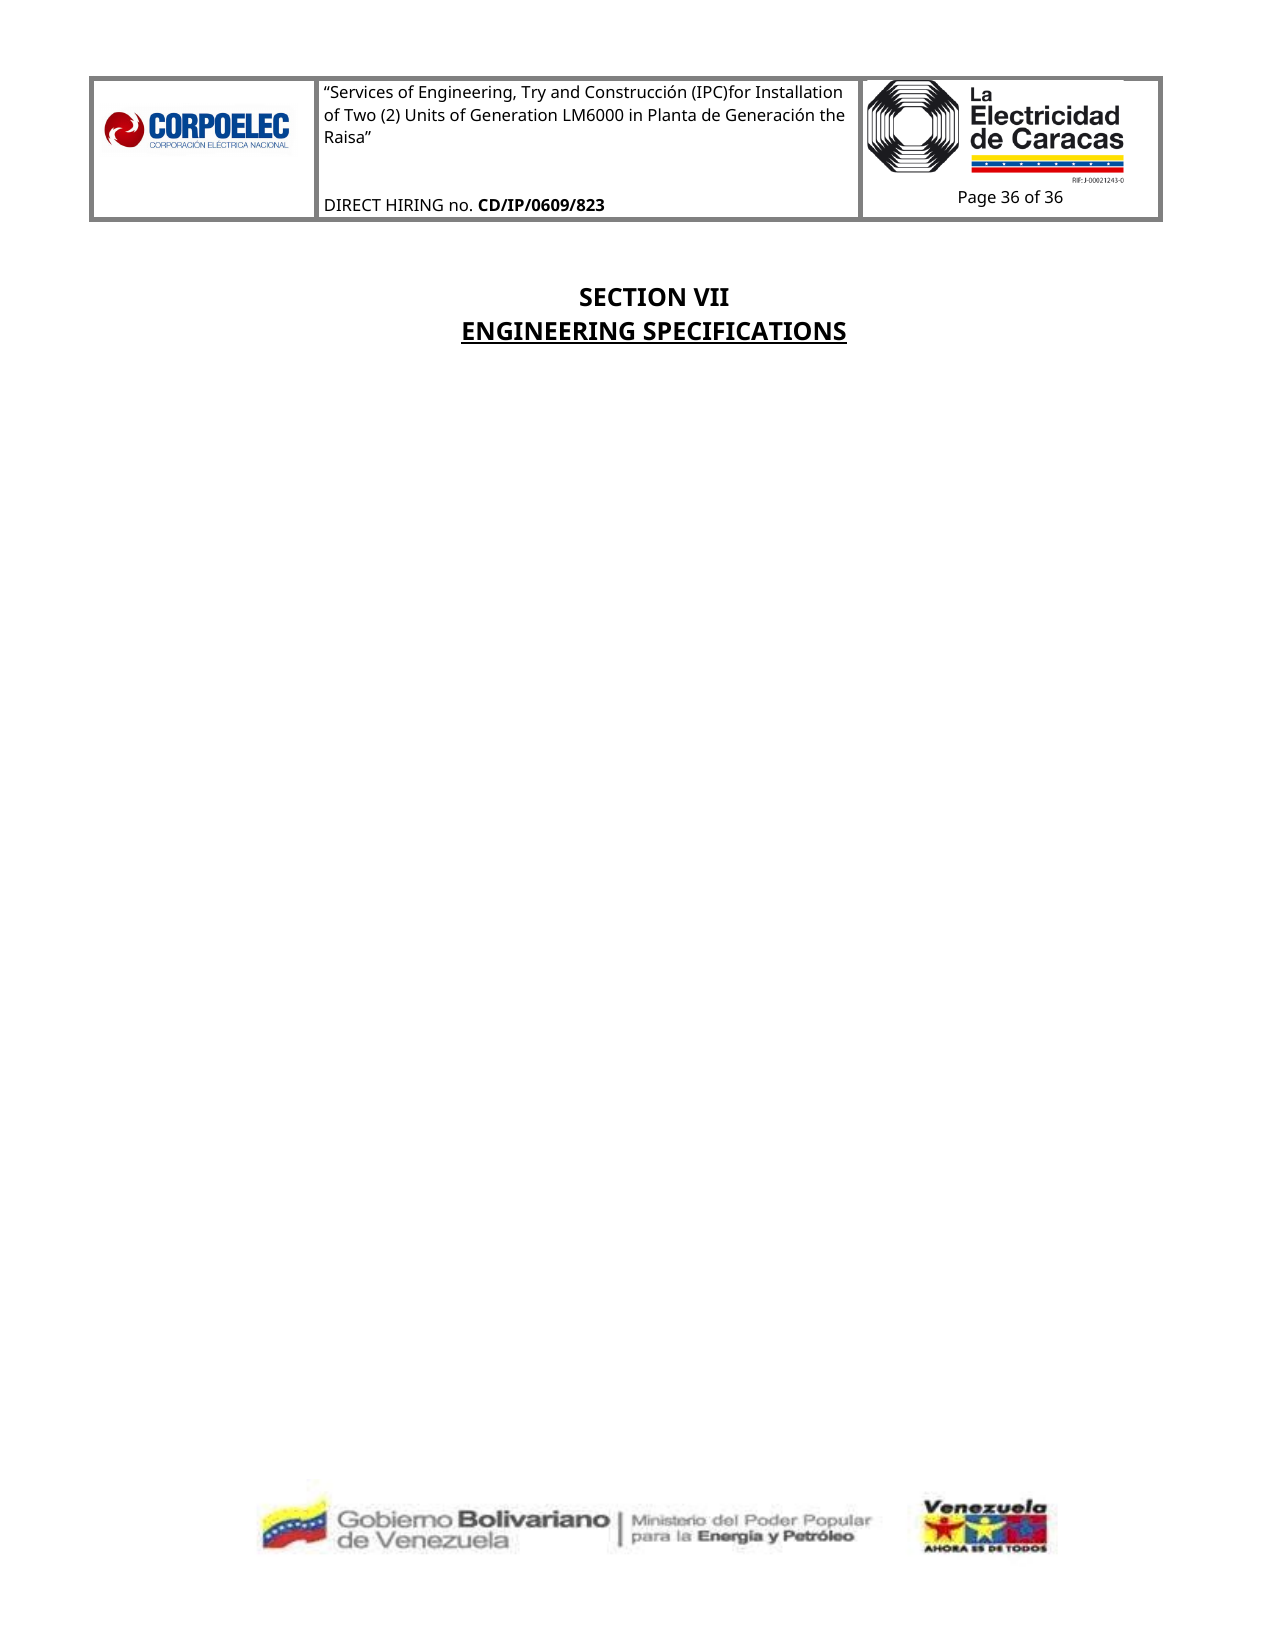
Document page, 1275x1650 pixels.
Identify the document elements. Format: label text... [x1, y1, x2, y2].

picture [232, 1479, 1072, 1567]
text SECTION VII [148, 279, 1160, 314]
picture [98, 103, 298, 157]
title ENGINEERING SPECIFICATIONS [148, 314, 1160, 348]
